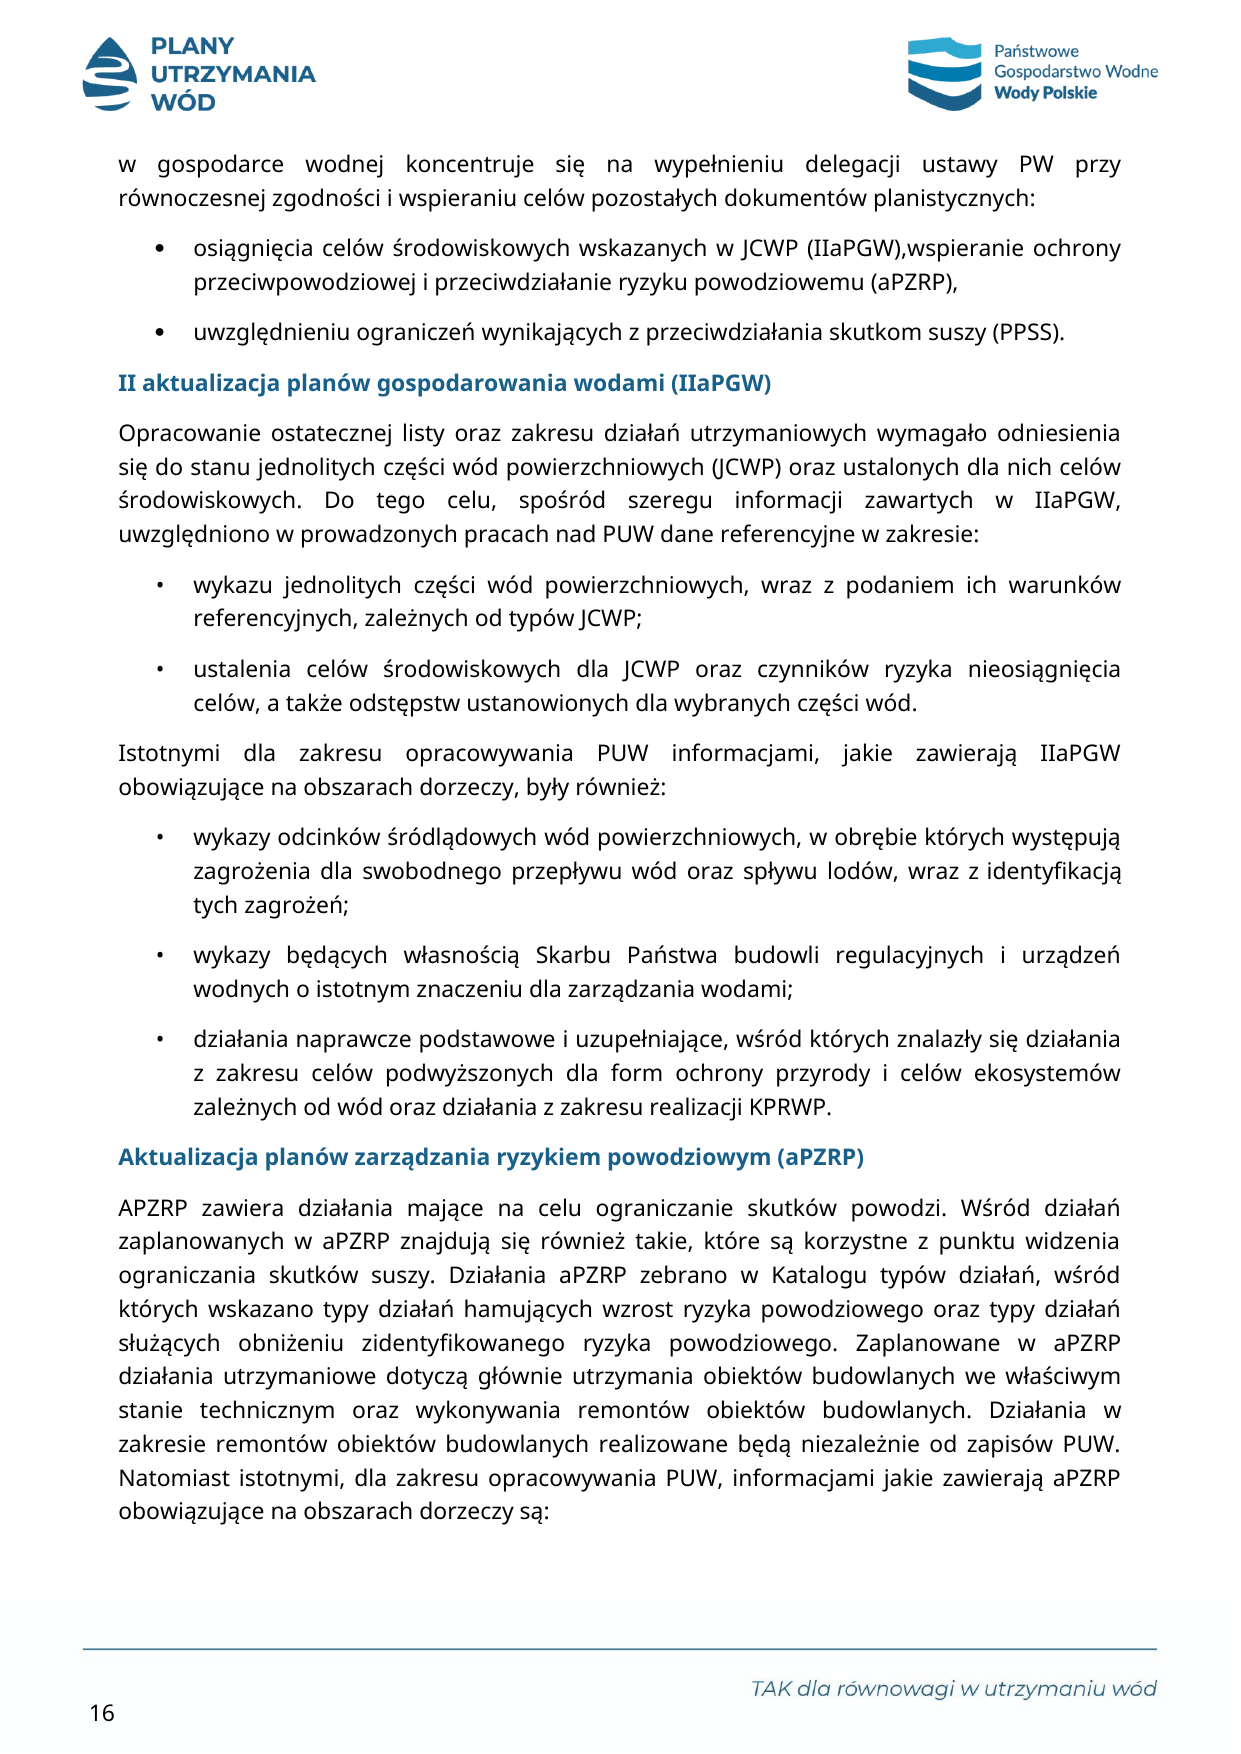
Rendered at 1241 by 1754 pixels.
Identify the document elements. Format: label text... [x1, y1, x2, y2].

list wykazy odcinków śródlądowych wód powierzchniowych, w obrębie których występują zagrożenia dla swobodnego przepływu wód oraz spływu lodów, wraz z identyfikacją tych zagrożeń; [156, 821, 1122, 920]
list ustalenia celów środowiskowych dla JCWP oraz czynników ryzyka nieosiągnięcia celów, a także odstępstw ustanowionych dla wybranych części wód. [156, 653, 1122, 718]
list wykazy będących własnością Skarbu Państwa budowli regulacyjnych i urządzeń wodnych o istotnym znaczeniu dla zarządzania wodami; [156, 939, 1122, 1004]
text APZRP zawiera działania mające na celu ograniczanie skutków powodzi. Wśród działań zaplanowanych w aPZRP znajdują się również takie, które są korzystne z punktu widzenia ograniczania skutków suszy. Działania aPZRP zebrano w Katalogu typów działań, wśród których wskazano typy działań hamujących wzrost ryzyka powodziowego oraz typy działań służących obniżeniu zidentyfikowanego ryzyka powodziowego. Zaplanowane w aPZRP działania utrzymaniowe dotyczą głównie utrzymania obiektów budowlanych we właściwym stanie technicznym oraz wykonywania remontów obiektów budowlanych. Działania w zakresie remontów obiektów budowlanych realizowane będą niezależnie od zapisów PUW. Natomiast istotnymi, dla zakresu opracowywania PUW, informacjami jakie zawierają aPZRP obowiązujące na obszarach dorzeczy są: [118, 1191, 1122, 1526]
picture [0, 0, 1241, 149]
picture [0, 1600, 1240, 1751]
list uwzględnieniu ograniczeń wynikających z przeciwdziałania skutkom suszy (PPSS). [156, 316, 1122, 347]
text II aktualizacja planów gospodarowania wodami (IIaPGW) [118, 366, 1122, 398]
list wykazu jednolitych części wód powierzchniowych, wraz z podaniem ich warunków referencyjnych, zależnych od typów JCWP; [156, 568, 1122, 633]
text Opracowanie ostatecznej listy oraz zakresu działań utrzymaniowych wymagało odniesienia się do stanu jednolitych części wód powierzchniowych (JCWP) oraz ustalonych dla nich celów środowiskowych. Do tego celu, spośród szeregu informacji zawartych w IIaPGW, uwzględniono w prowadzonych pracach nad PUW dane referencyjne w zakresie: [118, 417, 1122, 549]
list osiągnięcia celów środowiskowych wskazanych w JCWP (IIaPGW),wspieranie ochrony przeciwpowodziowej i przeciwdziałanie ryzyku powodziowemu (aPZRP), [156, 232, 1122, 297]
text Aktualizacja planów zarządzania ryzykiem powodziowym (aPZRP) [118, 1141, 1122, 1172]
list działania naprawcze podstawowe i uzupełniające, wśród których znalazły się działania z zakresu celów podwyższonych dla form ochrony przyrody i celów ekosystemów zależnych od wód oraz działania z zakresu realizacji KPRWP. [156, 1023, 1122, 1122]
text Istotnymi dla zakresu opracowywania PUW informacjami, jakie zawierają IIaPGW obowiązujące na obszarach dorzeczy, były również: [118, 737, 1122, 802]
